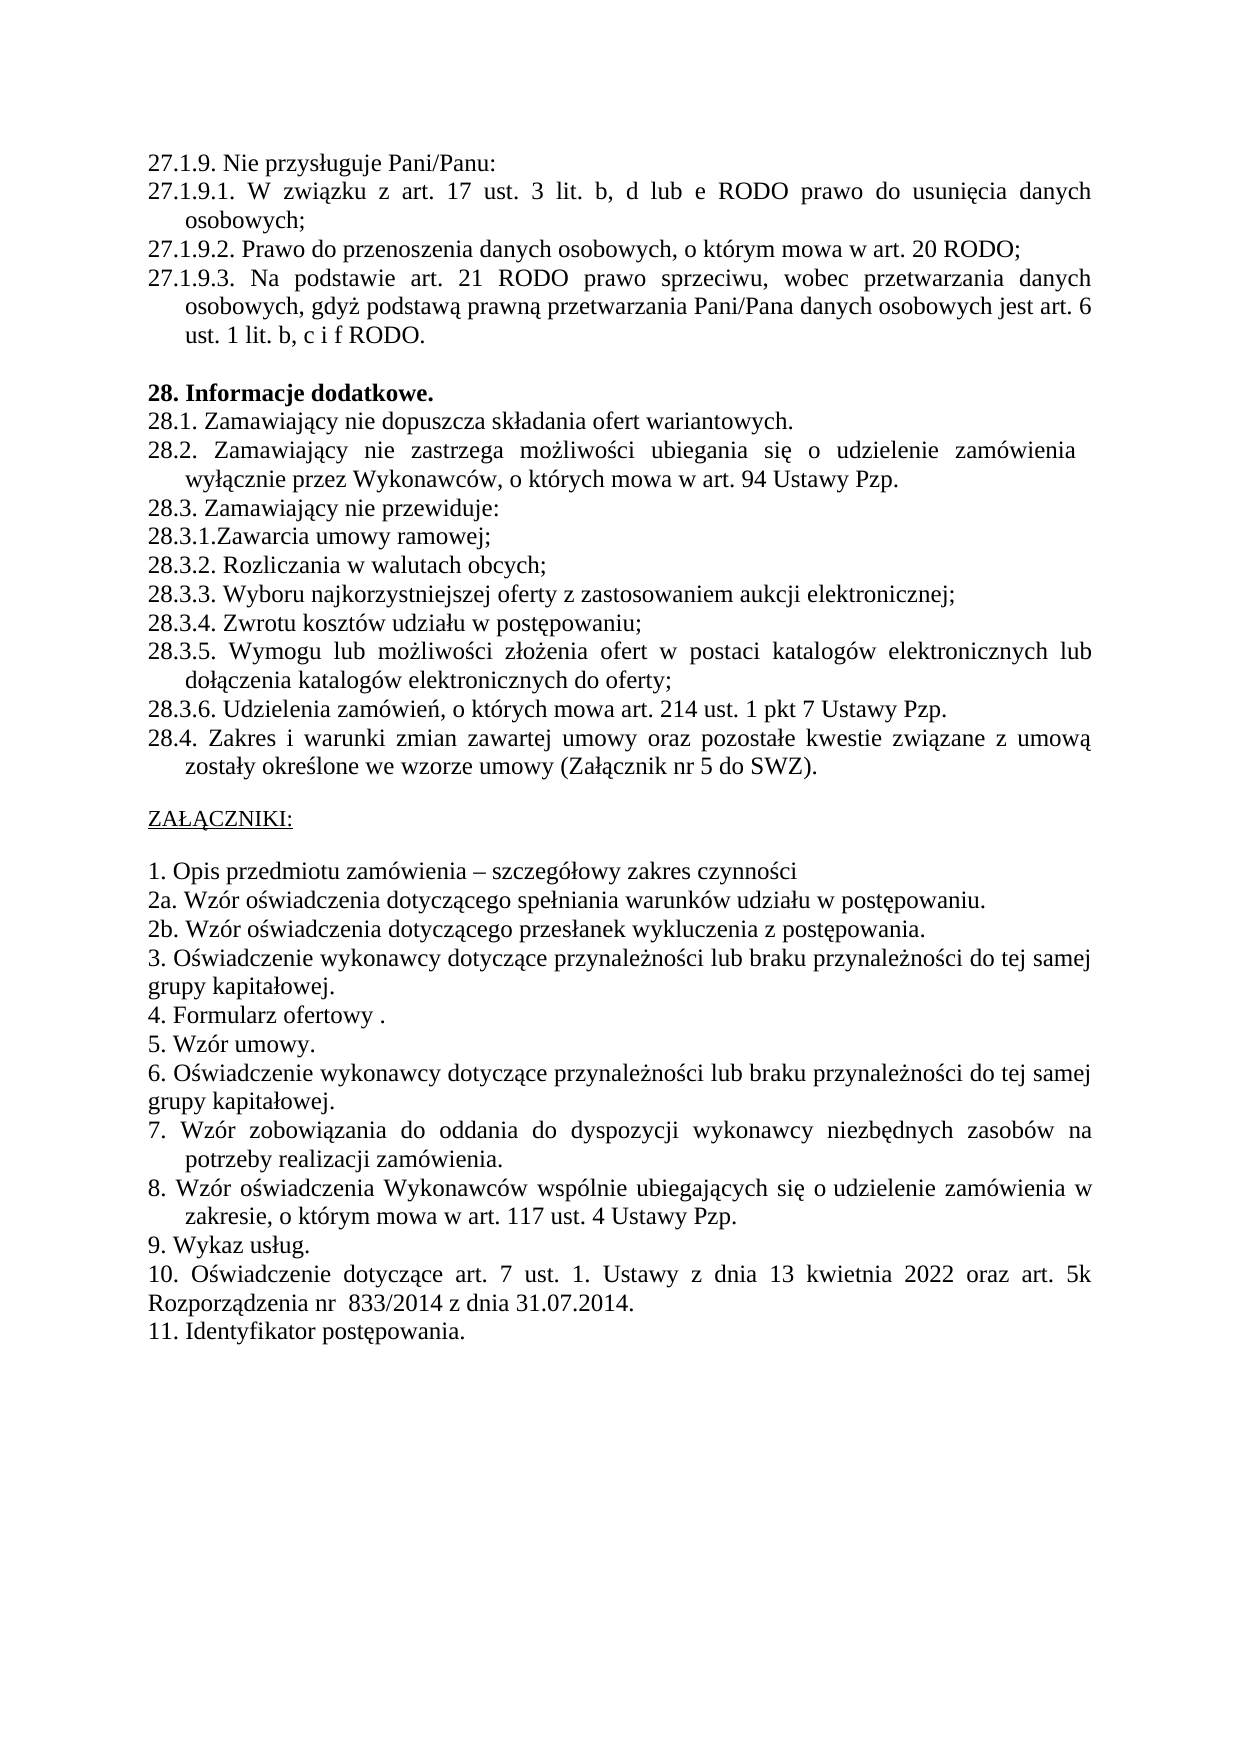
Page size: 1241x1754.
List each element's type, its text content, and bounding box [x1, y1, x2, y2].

text 27.1.9. Nie przysługuje Pani/Panu: [148, 148, 1093, 176]
text 2a. Wzór oświadczenia dotyczącego spełniania warunków udziału w postępowaniu. [148, 885, 1093, 914]
text 28.3. Zamawiający nie przewiduje: [148, 493, 1093, 521]
text 28.2. Zamawiający nie zastrzega możliwości ubiegania się o udzielenie zamówienia wyłącznie przez Wykonawców, o których mowa w art. 94 Ustawy Pzp. [148, 435, 1093, 493]
text 11. Identyfikator postępowania. [148, 1316, 1093, 1345]
text 8. Wzór oświadczenia Wykonawców wspólnie ubiegających się o udzielenie zamówienia w zakresie, o którym mowa w art. 117 ust. 4 Ustawy Pzp. [148, 1173, 1093, 1230]
text 28.4. Zakres i warunki zmian zawartej umowy oraz pozostałe kwestie związane z umową zostały określone we wzorze umowy (Załącznik nr 5 do SWZ). [148, 723, 1093, 780]
text 27.1.9.1. W związku z art. 17 ust. 3 lit. b, d lub e RODO prawo do usunięcia danych osobowych; [148, 176, 1093, 234]
text 1. Opis przedmiotu zamówienia – szczegółowy zakres czynności [148, 856, 1093, 885]
text 9. Wykaz usług. [148, 1230, 1093, 1259]
text 28.3.4. Zwrotu kosztów udziału w postępowaniu; [148, 608, 1093, 636]
text ZAŁĄCZNIKI: [148, 805, 1093, 831]
text 3. Oświadczenie wykonawcy dotyczące przynależności lub braku przynależności do tej samej grupy kapitałowej. [148, 943, 1093, 1000]
text 10. Oświadczenie dotyczące art. 7 ust. 1. Ustawy z dnia 13 kwietnia 2022 oraz art. 5k Rozporządzenia nr 833/2014 z dnia 31.07.2014. [148, 1259, 1093, 1316]
text 28.3.6. Udzielenia zamówień, o których mowa art. 214 ust. 1 pkt 7 Ustawy Pzp. [148, 694, 1093, 723]
text 28.3.1.Zawarcia umowy ramowej; [148, 521, 1093, 550]
text 28.3.5. Wymogu lub możliwości złożenia ofert w postaci katalogów elektronicznych lub dołączenia katalogów elektronicznych do oferty; [148, 636, 1093, 694]
text 28. Informacje dodatkowe. [148, 378, 1093, 406]
text 28.3.2. Rozliczania w walutach obcych; [148, 550, 1093, 579]
text 7. Wzór zobowiązania do oddania do dyspozycji wykonawcy niezbędnych zasobów na potrzeby realizacji zamówienia. [148, 1115, 1093, 1173]
text 28.3.3. Wyboru najkorzystniejszej oferty z zastosowaniem aukcji elektronicznej; [148, 579, 1093, 608]
text 2b. Wzór oświadczenia dotyczącego przesłanek wykluczenia z postępowania. [148, 914, 1093, 943]
text 28.1. Zamawiający nie dopuszcza składania ofert wariantowych. [148, 406, 1093, 435]
text 5. Wzór umowy. [148, 1029, 1093, 1058]
text 6. Oświadczenie wykonawcy dotyczące przynależności lub braku przynależności do tej samej grupy kapitałowej. [148, 1058, 1093, 1115]
text 27.1.9.3. Na podstawie art. 21 RODO prawo sprzeciwu, wobec przetwarzania danych osobowych, gdyż podstawą prawną przetwarzania Pani/Pana danych osobowych jest art. 6 ust. 1 lit. b, c i f RODO. [148, 263, 1093, 349]
text 4. Formularz ofertowy . [148, 1000, 1093, 1029]
text 27.1.9.2. Prawo do przenoszenia danych osobowych, o którym mowa w art. 20 RODO; [148, 234, 1093, 263]
